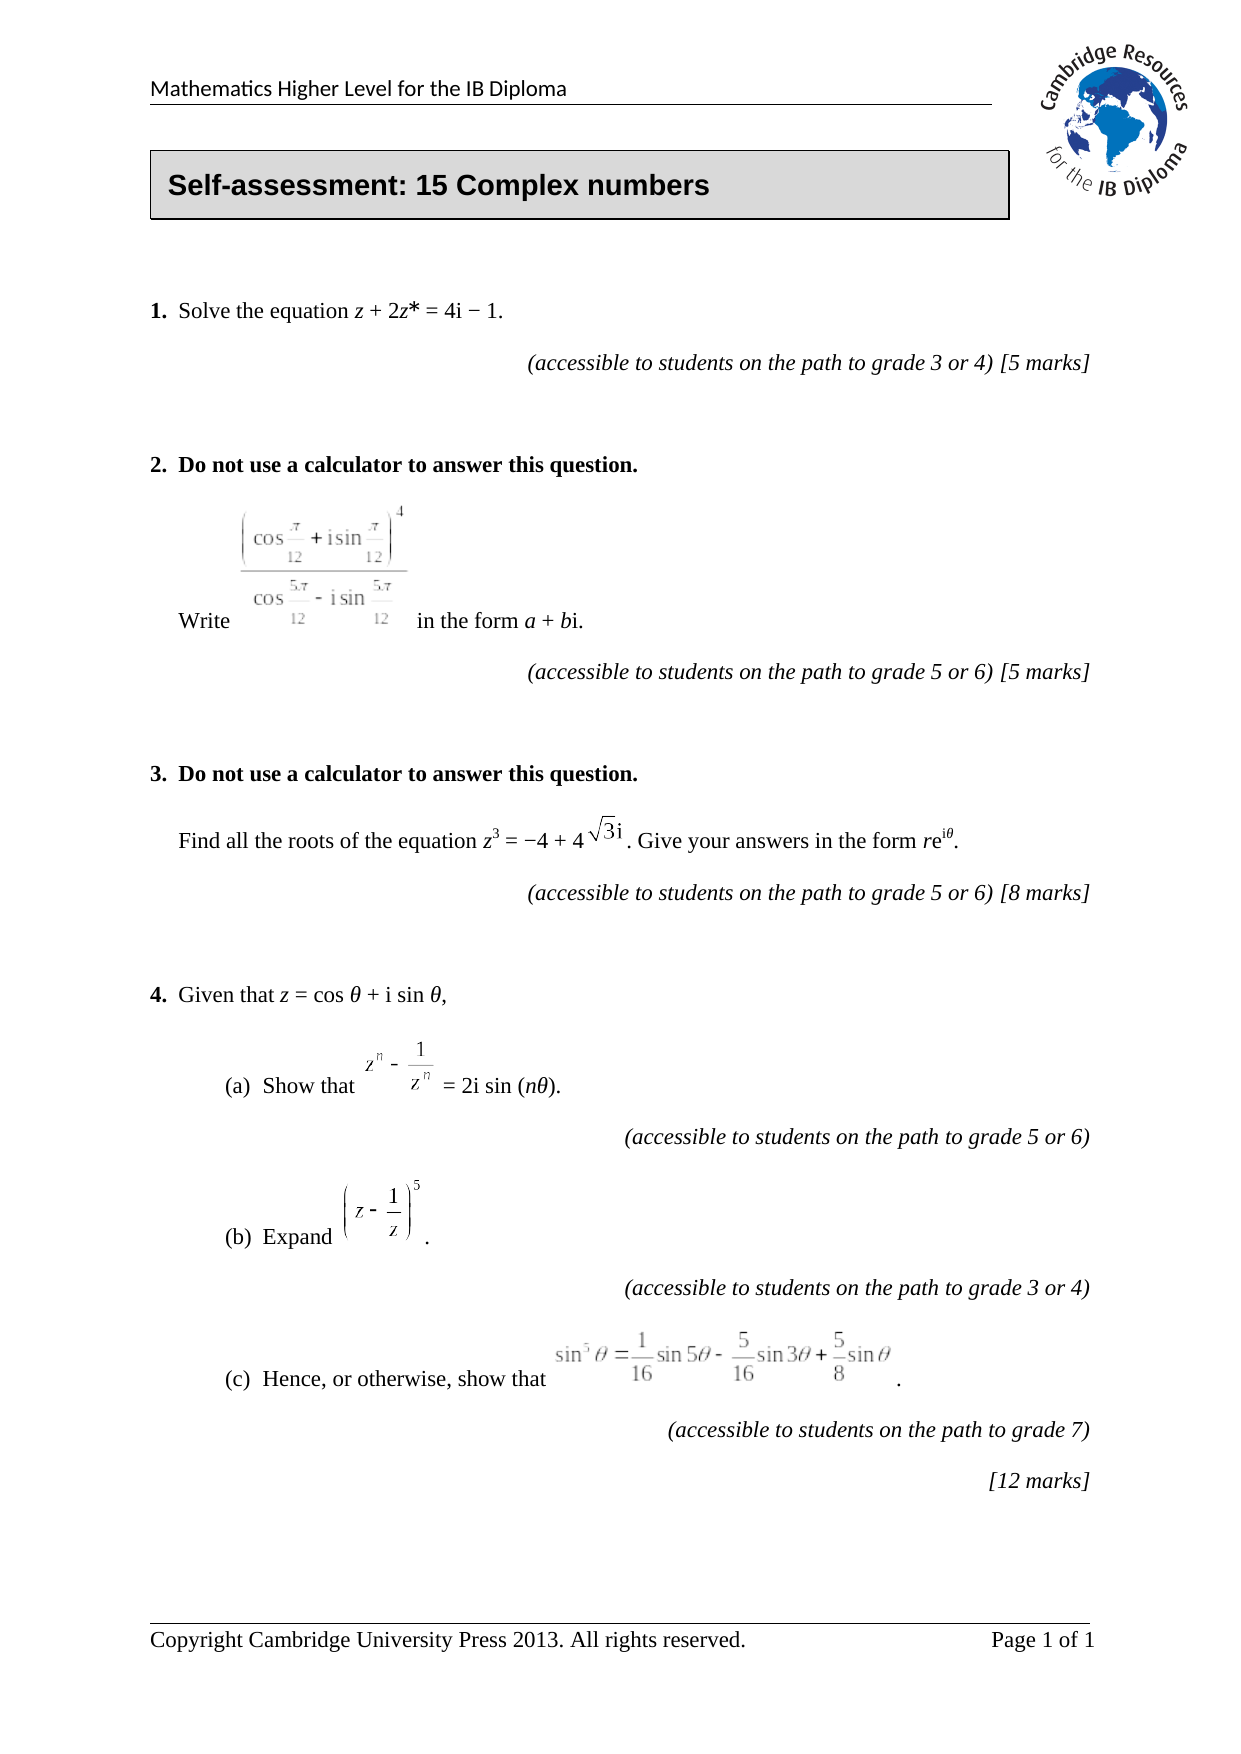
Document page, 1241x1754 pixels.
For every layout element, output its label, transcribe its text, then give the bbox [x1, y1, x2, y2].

text 2. Do not use a calculator to answer this question. [150, 451, 1090, 477]
text 4. Given that z = cos θ + i sin θ, [150, 981, 1090, 1008]
text (accessible to students on the path to grade 3 or 4) [5 marks] [150, 349, 1090, 375]
text Find all the roots of the equation z3 = −4 + 4. Give your answers in the form reiθ. [178, 811, 1090, 854]
text (accessible to students on the path to grade 5 or 6) [225, 1123, 1090, 1149]
text (accessible to students on the path to grade 3 or 4) [225, 1274, 1090, 1300]
text Write in the form a + bi. [178, 502, 1090, 633]
text [12 marks] [150, 1467, 1090, 1493]
text 1. Solve the equation z + 2z* = 4i − 1. [150, 296, 1090, 324]
text 3. Do not use a calculator to answer this question. [150, 760, 1090, 786]
text (accessible to students on the path to grade 7) [150, 1416, 1090, 1442]
text (accessible to students on the path to grade 5 or 6) [8 marks] [150, 879, 1090, 906]
picture [1040, 43, 1188, 197]
text (c) Hence, or otherwise, show that . [225, 1325, 1090, 1391]
text (a) Show that = 2i sin (nθ). [225, 1032, 1090, 1098]
text (accessible to students on the path to grade 5 or 6) [5 marks] [150, 658, 1090, 684]
text (b) Expand . [225, 1174, 1090, 1249]
text Self-assessment: 15 Complex numbers [151, 151, 1008, 218]
